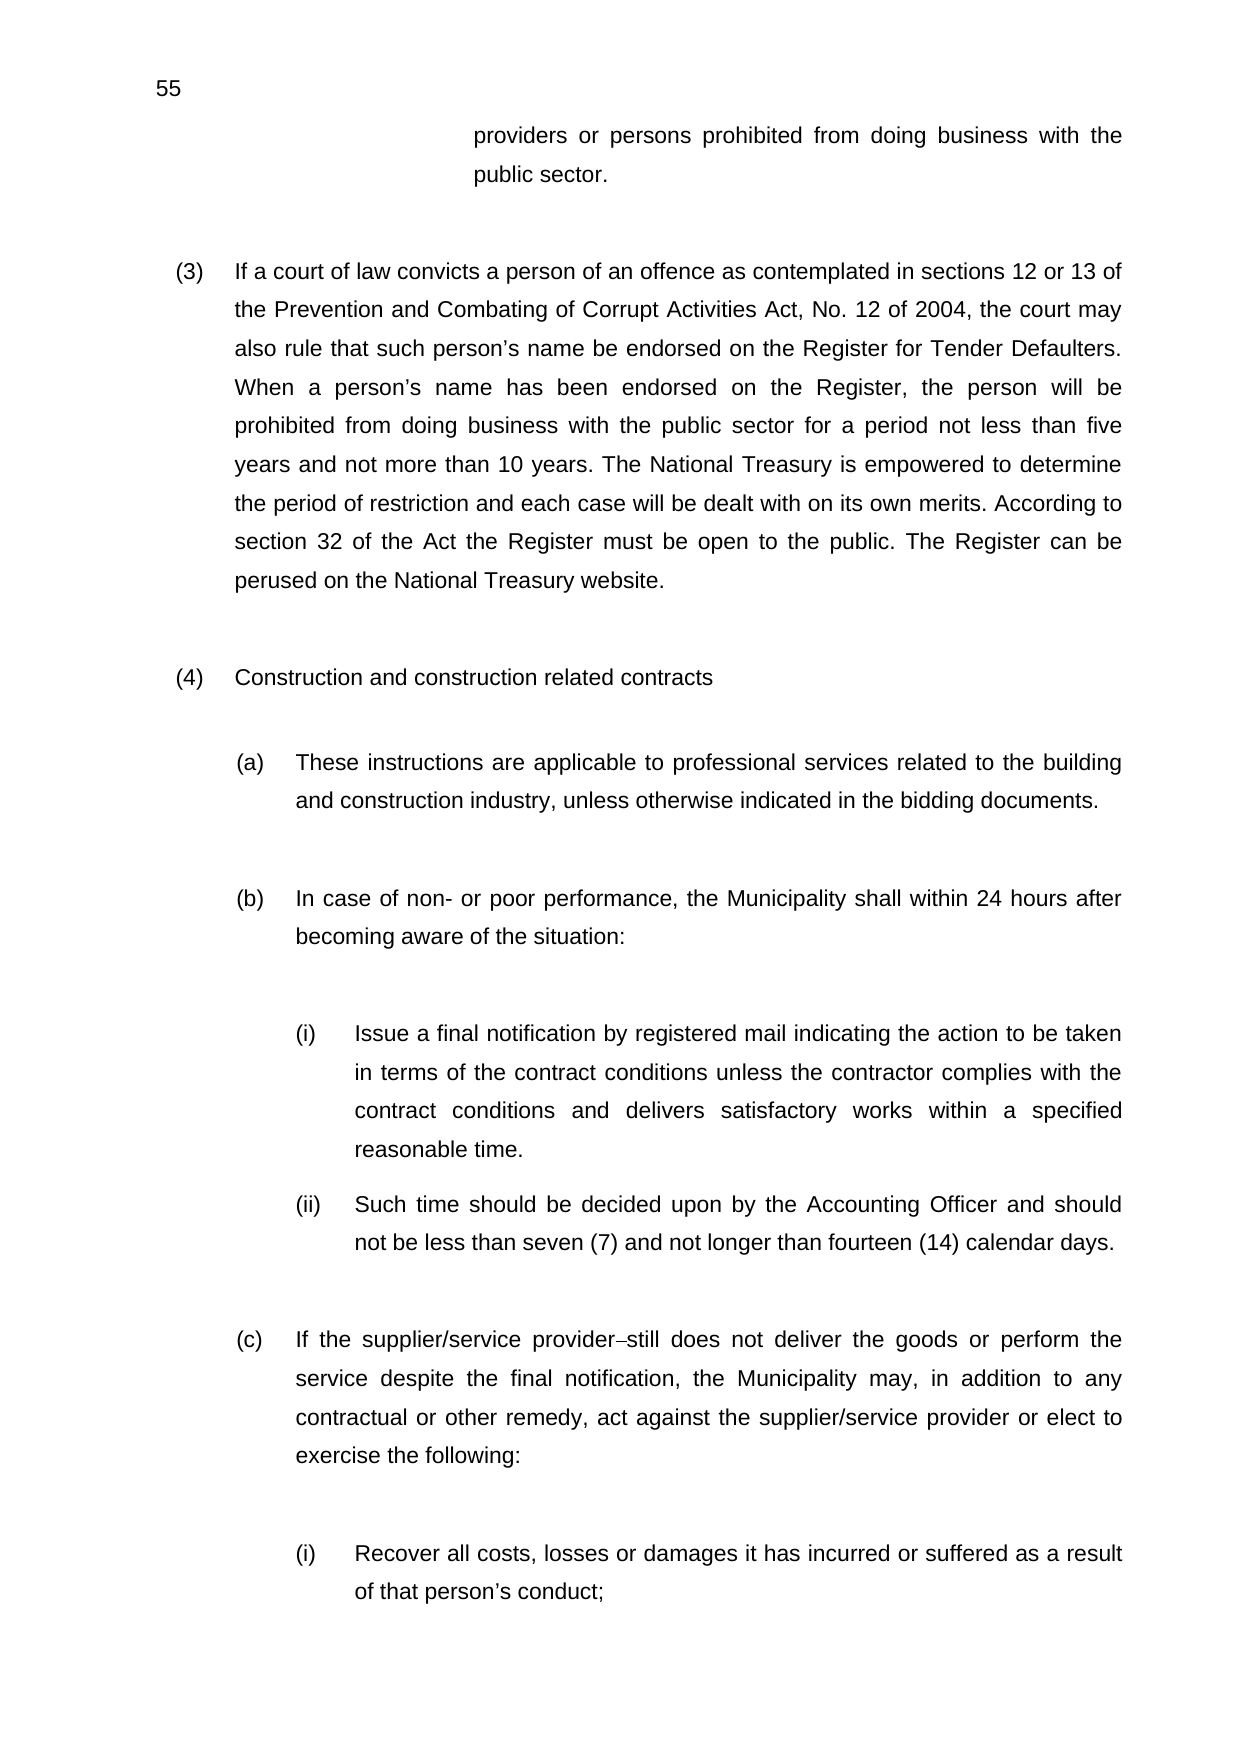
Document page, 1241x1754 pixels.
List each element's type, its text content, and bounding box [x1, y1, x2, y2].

list Recover all costs, losses or damages it has incurred or suffered as a result of that person’s conduct; [295, 1539, 1123, 1604]
list Such time should be decided upon by the Accounting Officer and should not be less than seven (7) and not longer than fourteen (14) calendar days. [295, 1191, 1123, 1256]
list Construction and construction related contracts [175, 664, 1123, 690]
list In case of non- or poor performance, the Municipality shall within 24 hours after becoming aware of the situation: [236, 884, 1123, 949]
list These instructions are applicable to professional services related to the building and construction industry, unless otherwise indicated in the bidding documents. [236, 749, 1123, 814]
list Issue a final notification by registered mail indicating the action to be taken in terms of the contract conditions unless the contractor complies with the contract conditions and delivers satisfactory works within a specified reasonable time. [295, 1020, 1123, 1162]
list If a court of law convicts a person of an offence as contemplated in sections 12 or 13 of the Prevention and Combating of Corrupt Activities Act, No. 12 of 2004, the court may also rule that such person’s name be endorsed on the Register for Tender Defaulters. When a person’s name has been endorsed on the Register, the person will be prohibited from doing business with the public sector for a period not less than five years and not more than 10 years. The National Treasury is empowered to determine the period of restriction and each case will be dealt with on its own merits. According to section 32 of the Act the Register must be open to the public. The Register can be perused on the National Treasury website. [175, 258, 1123, 593]
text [413, 122, 1123, 187]
list If the supplier/service provider still does not deliver the goods or perform the service despite the final notification, the Municipality may, in addition to any contractual or other remedy, act against the supplier/service provider or elect to exercise the following: [236, 1326, 1123, 1469]
